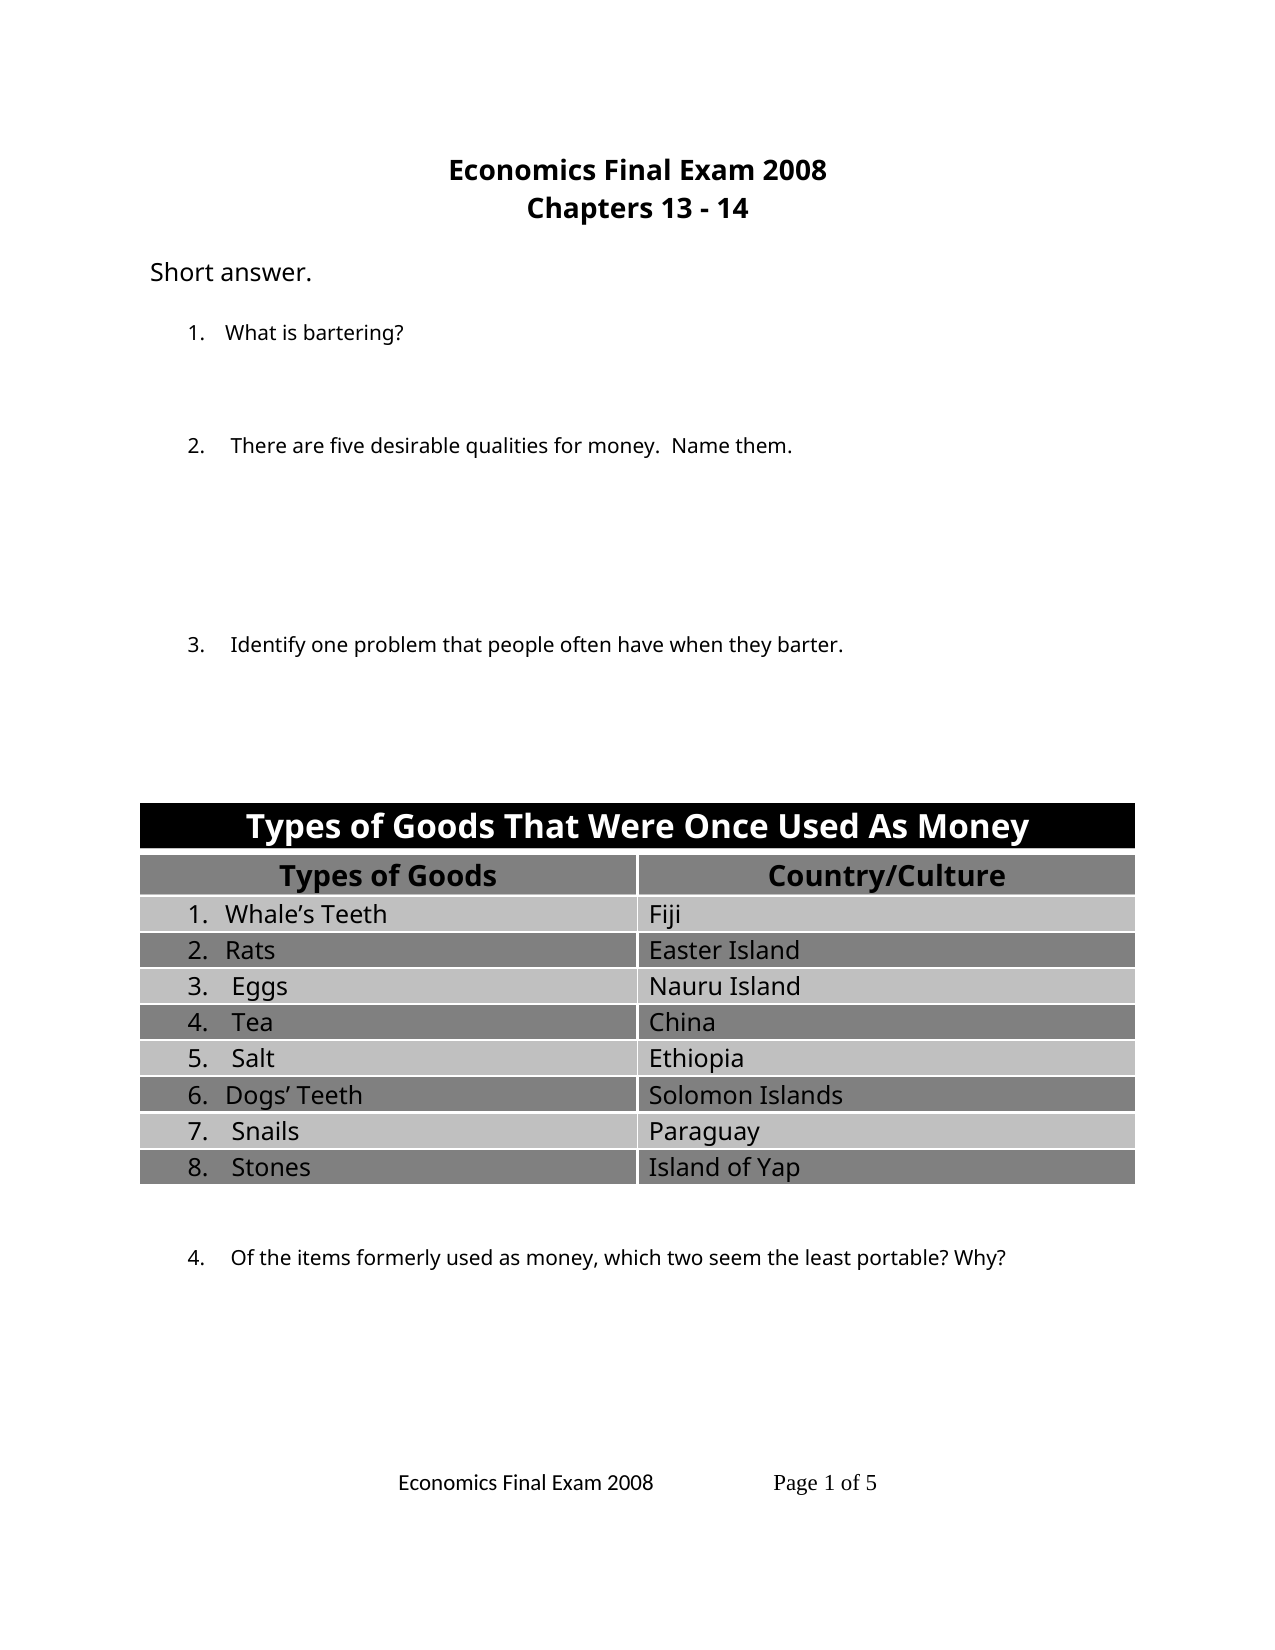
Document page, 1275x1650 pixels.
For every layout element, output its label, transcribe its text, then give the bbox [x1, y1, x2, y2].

table_cell China [639, 1005, 1135, 1039]
table_cell Stones [140, 1150, 636, 1184]
table_cell Fiji [638, 897, 1135, 931]
table_cell Salt [140, 1041, 637, 1075]
table_cell Whale’s Teeth [140, 897, 637, 931]
table_cell Types of Goods [140, 855, 636, 894]
text Economics Final Exam 2008 [150, 150, 1125, 188]
text Short answer. [150, 255, 1125, 289]
list What is bartering? [187, 318, 1125, 346]
table_cell Snails [140, 1114, 637, 1147]
table_cell Rats [140, 933, 636, 967]
table_cell Eggs [140, 969, 637, 1003]
table_cell Ethiopia [638, 1041, 1135, 1075]
list Of the items formerly used as money, which two seem the least portable? Why? [187, 1243, 1125, 1271]
list There are five desirable qualities for money. Name them. [187, 431, 1125, 460]
table_cell Island of Yap [639, 1150, 1135, 1184]
table_cell Tea [140, 1005, 636, 1039]
table_cell Country/Culture [639, 855, 1135, 894]
text Chapters 13 - 14 [150, 188, 1125, 227]
table_cell Nauru Island [638, 969, 1135, 1003]
table_cell Paraguay [638, 1114, 1135, 1147]
table_cell Easter Island [639, 933, 1135, 967]
table_cell Dogs’ Teeth [140, 1077, 636, 1111]
table_header Types of Goods That Were Once Used As Money [140, 803, 1135, 848]
list Identify one problem that people often have when they barter. [187, 630, 1125, 659]
table_cell Solomon Islands [639, 1077, 1135, 1111]
